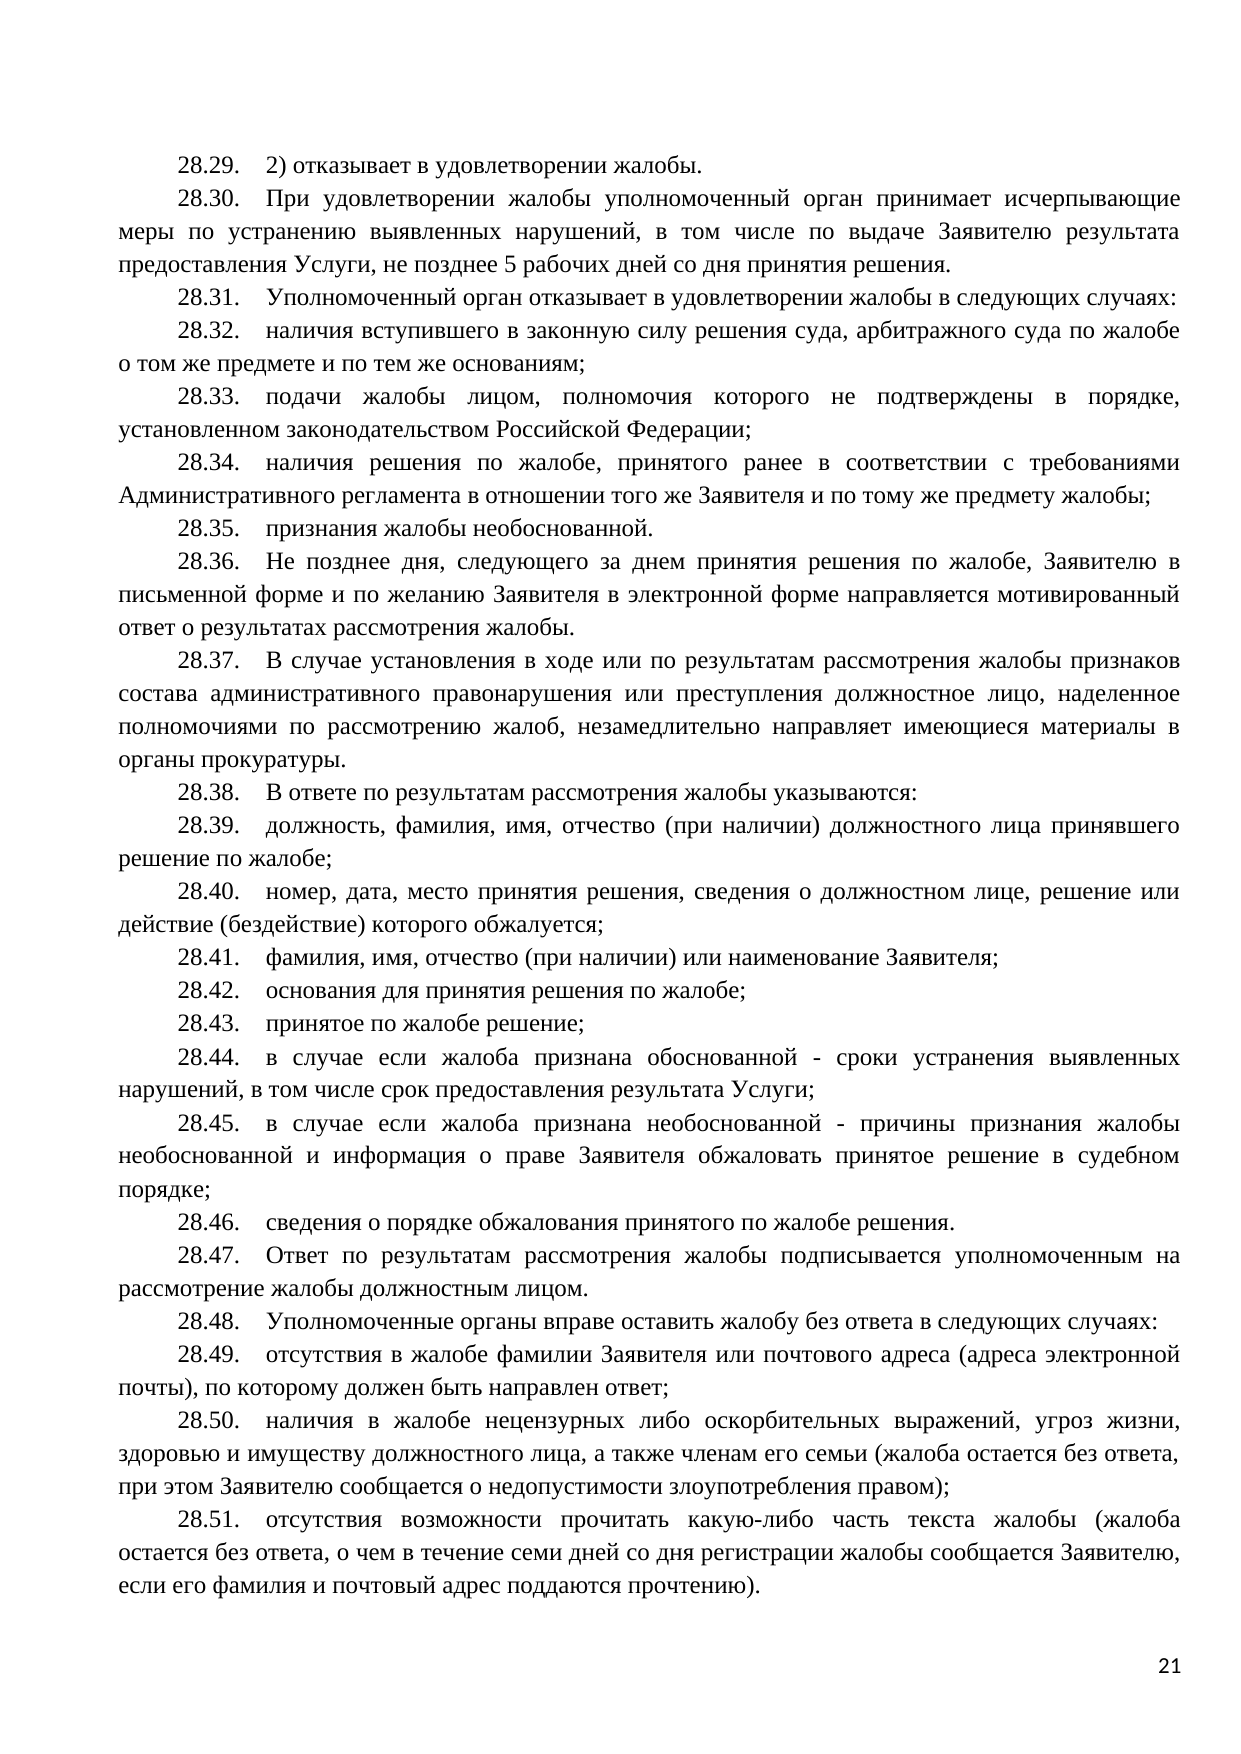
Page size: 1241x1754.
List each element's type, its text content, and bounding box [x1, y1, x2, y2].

text Уполномоченные органы вправе оставить жалобу без ответа в следующих случаях: [118, 1306, 1181, 1334]
text сведения о порядке обжалования принятого по жалобе решения. [118, 1207, 1181, 1235]
text принятое по жалобе решение; [118, 1008, 1181, 1037]
text 2) отказывает в удовлетворении жалобы. [118, 150, 1181, 179]
text отсутствия в жалобе фамилии Заявителя или почтового адреса (адреса электронной почты), по которому должен быть направлен ответ; [118, 1339, 1181, 1401]
text Не позднее дня, следующего за днем принятия решения по жалобе, Заявителю в письменной форме и по желанию Заявителя в электронной форме направляется мотивированный ответ о результатах рассмотрения жалобы. [118, 546, 1181, 641]
text наличия решения по жалобе, принятого ранее в соответствии с требованиями Административного регламента в отношении того же Заявителя и по тому же предмету жалобы; [118, 447, 1181, 509]
text В случае установления в ходе или по результатам рассмотрения жалобы признаков состава административного правонарушения или преступления должностное лицо, наделенное полномочиями по рассмотрению жалоб, незамедлительно направляет имеющиеся материалы в органы прокуратуры. [118, 645, 1181, 773]
text основания для принятия решения по жалобе; [118, 976, 1181, 1004]
text Уполномоченный орган отказывает в удовлетворении жалобы в следующих случаях: [118, 282, 1181, 311]
text отсутствия возможности прочитать какую-либо часть текста жалобы (жалоба остается без ответа, о чем в течение семи дней со дня регистрации жалобы сообщается Заявителю, если его фамилия и почтовый адрес поддаются прочтению). [118, 1504, 1181, 1599]
text должность, фамилия, имя, отчество (при наличии) должностного лица принявшего решение по жалобе; [118, 810, 1181, 872]
text подачи жалобы лицом, полномочия которого не подтверждены в порядке, установленном законодательством Российской Федерации; [118, 381, 1181, 443]
text признания жалобы необоснованной. [118, 513, 1181, 542]
text наличия в жалобе нецензурных либо оскорбительных выражений, угроз жизни, здоровью и имуществу должностного лица, а также членам его семьи (жалоба остается без ответа, при этом Заявителю сообщается о недопустимости злоупотребления правом); [118, 1405, 1181, 1499]
text в случае если жалоба признана необоснованной - причины признания жалобы необоснованной и информация о праве Заявителя обжаловать принятое решение в судебном порядке; [118, 1108, 1181, 1202]
text наличия вступившего в законную силу решения суда, арбитражного суда по жалобе о том же предмете и по тем же основаниям; [118, 315, 1181, 377]
text фамилия, имя, отчество (при наличии) или наименование Заявителя; [118, 942, 1181, 971]
text Ответ по результатам рассмотрения жалобы подписывается уполномоченным на рассмотрение жалобы должностным лицом. [118, 1240, 1181, 1301]
text При удовлетворении жалобы уполномоченный орган принимает исчерпывающие меры по устранению выявленных нарушений, в том числе по выдаче Заявителю результата предоставления Услуги, не позднее 5 рабочих дней со дня принятия решения. [118, 183, 1181, 278]
text номер, дата, место принятия решения, сведения о должностном лице, решение или действие (бездействие) которого обжалуется; [118, 876, 1181, 938]
text В ответе по результатам рассмотрения жалобы указываются: [118, 777, 1181, 806]
text в случае если жалоба признана обоснованной - сроки устранения выявленных нарушений, в том числе срок предоставления результата Услуги; [118, 1042, 1181, 1103]
